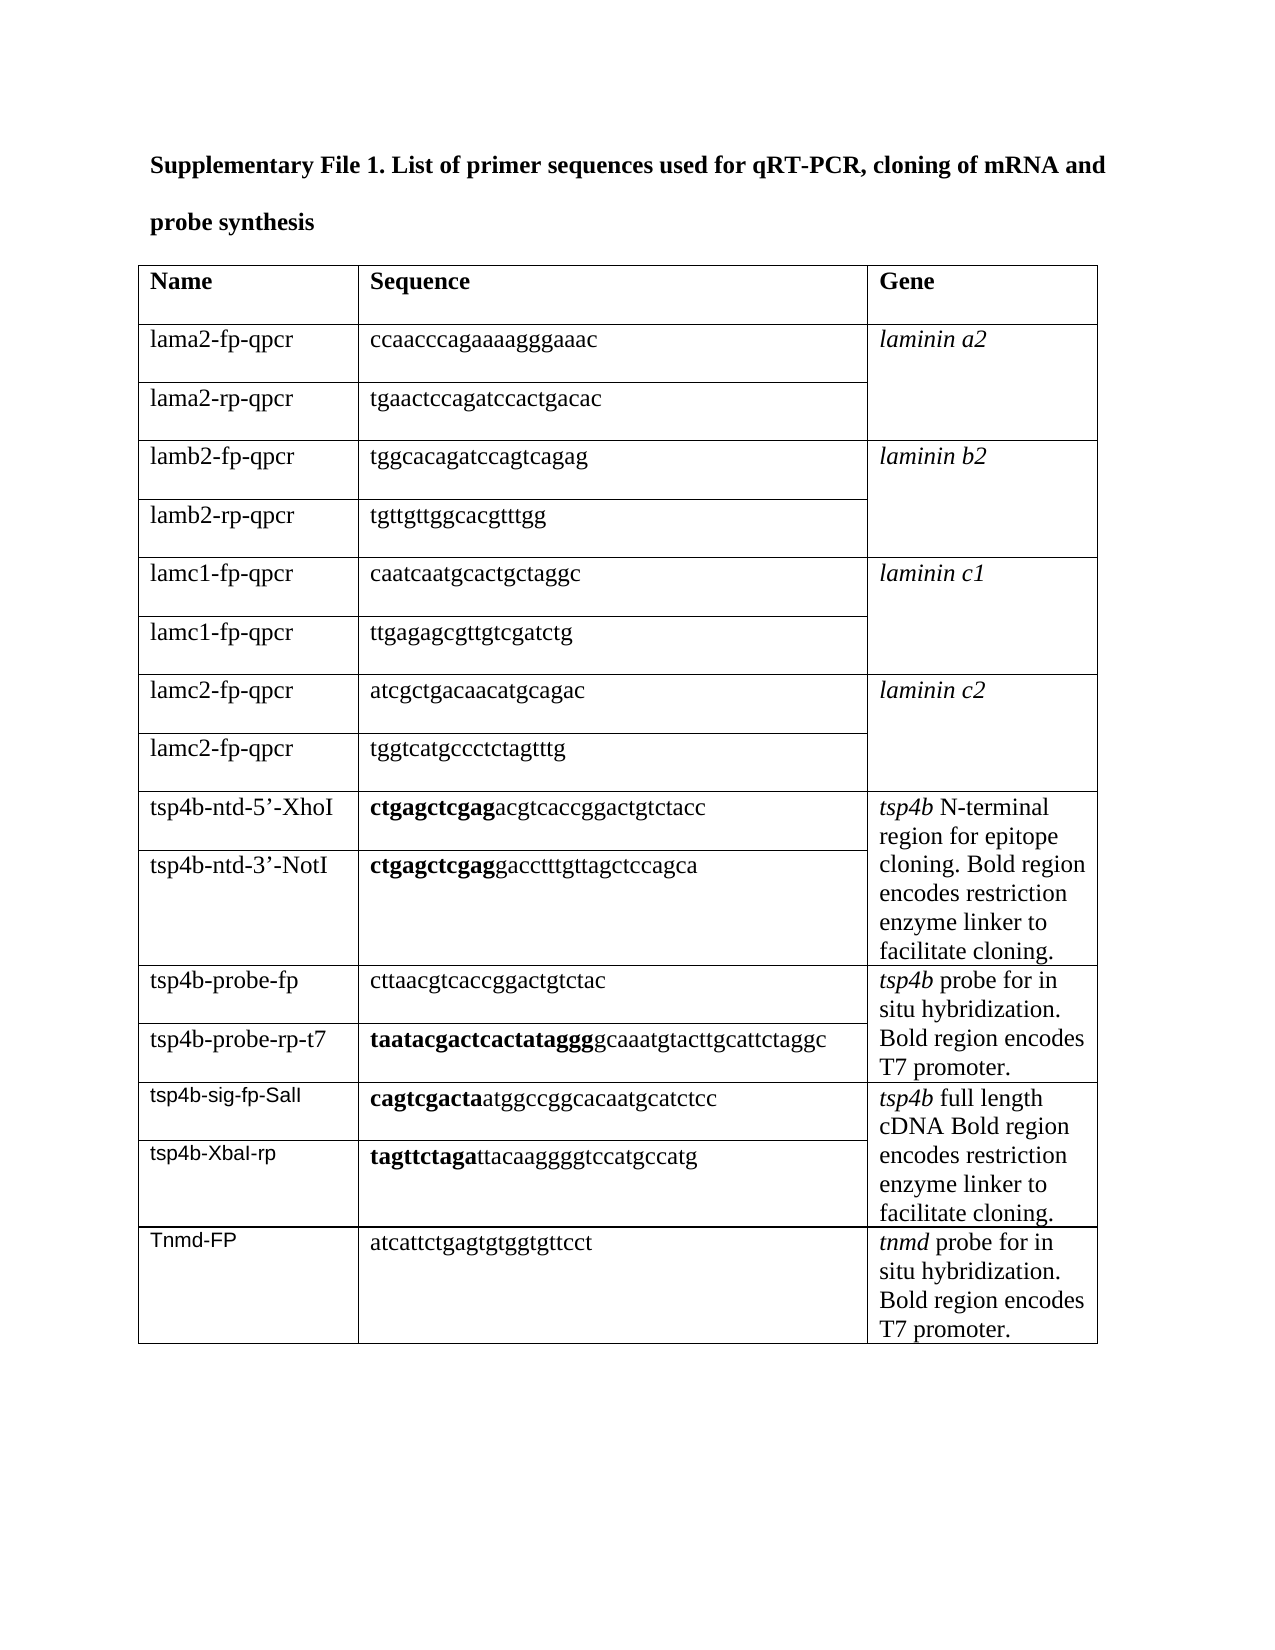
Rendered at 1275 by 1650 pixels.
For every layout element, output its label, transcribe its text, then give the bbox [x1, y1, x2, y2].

table_cell cttaacgtcaccggactgtctac [359, 966, 867, 1023]
table_cell tgttgttggcacgtttgg [359, 500, 867, 557]
table_cell cagtcgactaatggccggcacaatgcatctcc [359, 1083, 867, 1140]
table_header Name [139, 266, 358, 323]
table_cell tgaactccagatccactgacac [359, 383, 867, 440]
table_cell laminin b2 [868, 441, 1097, 557]
table_cell lamc1-fp-qpcr [139, 617, 358, 674]
table_cell tagttctagattacaaggggtccatgccatg [359, 1141, 867, 1226]
table_cell atcattctgagtgtggtgttcct [359, 1228, 867, 1342]
table_cell tsp4b-XbaI-rp [139, 1141, 358, 1226]
table_cell tsp4b-probe-rp-t7 [139, 1024, 358, 1082]
table_header Gene [868, 266, 1097, 323]
table_cell ccaacccagaaaagggaaac [359, 325, 867, 382]
table_cell tggcacagatccagtcagag [359, 441, 867, 499]
text Supplementary File 1. List of primer sequences used for qRT-PCR, cloning of mRNA and probe synthesis [150, 150, 1125, 236]
table_cell atcgctgacaacatgcagac [359, 675, 867, 732]
table_cell lamb2-rp-qpcr [139, 500, 358, 557]
table_cell laminin a2 [868, 325, 1097, 440]
table_cell tsp4b N-terminal region for epitope cloning. Bold region encodes restriction enzyme linker to facilitate cloning. [868, 792, 1097, 964]
table_cell ctgagctcgaggacctttgttagctccagca [359, 851, 867, 964]
table_cell lama2-fp-qpcr [139, 325, 358, 382]
table_cell tnmd probe for in situ hybridization. Bold region encodes T7 promoter. [868, 1228, 1097, 1342]
table_cell tsp4b-ntd-5’-XhoI [139, 792, 358, 849]
table_cell lamc1-fp-qpcr [139, 558, 358, 616]
table_cell lamb2-fp-qpcr [139, 441, 358, 499]
table_cell tsp4b probe for in situ hybridization. Bold region encodes T7 promoter. [868, 966, 1097, 1082]
table_cell lamc2-fp-qpcr [139, 734, 358, 791]
table_header Sequence [359, 266, 867, 323]
table_cell tsp4b-ntd-3’-NotI [139, 851, 358, 964]
table_cell laminin c2 [868, 675, 1097, 791]
table_cell tggtcatgccctctagtttg [359, 734, 867, 791]
table_cell ttgagagcgttgtcgatctg [359, 617, 867, 674]
table_cell tsp4b-probe-fp [139, 966, 358, 1023]
table_cell tsp4b-sig-fp-SalI [139, 1083, 358, 1140]
table_cell laminin c1 [868, 558, 1097, 674]
table_cell lamc2-fp-qpcr [139, 675, 358, 732]
table_cell lama2-rp-qpcr [139, 383, 358, 440]
table_cell taatacgactcactataggggcaaatgtacttgcattctaggc [359, 1024, 867, 1082]
table_cell caatcaatgcactgctaggc [359, 558, 867, 616]
table_cell tsp4b full length cDNA Bold region encodes restriction enzyme linker to facilitate cloning. [868, 1083, 1097, 1226]
table_cell ctgagctcgagacgtcaccggactgtctacc [359, 792, 867, 849]
table_cell Tnmd-FP [139, 1228, 358, 1342]
